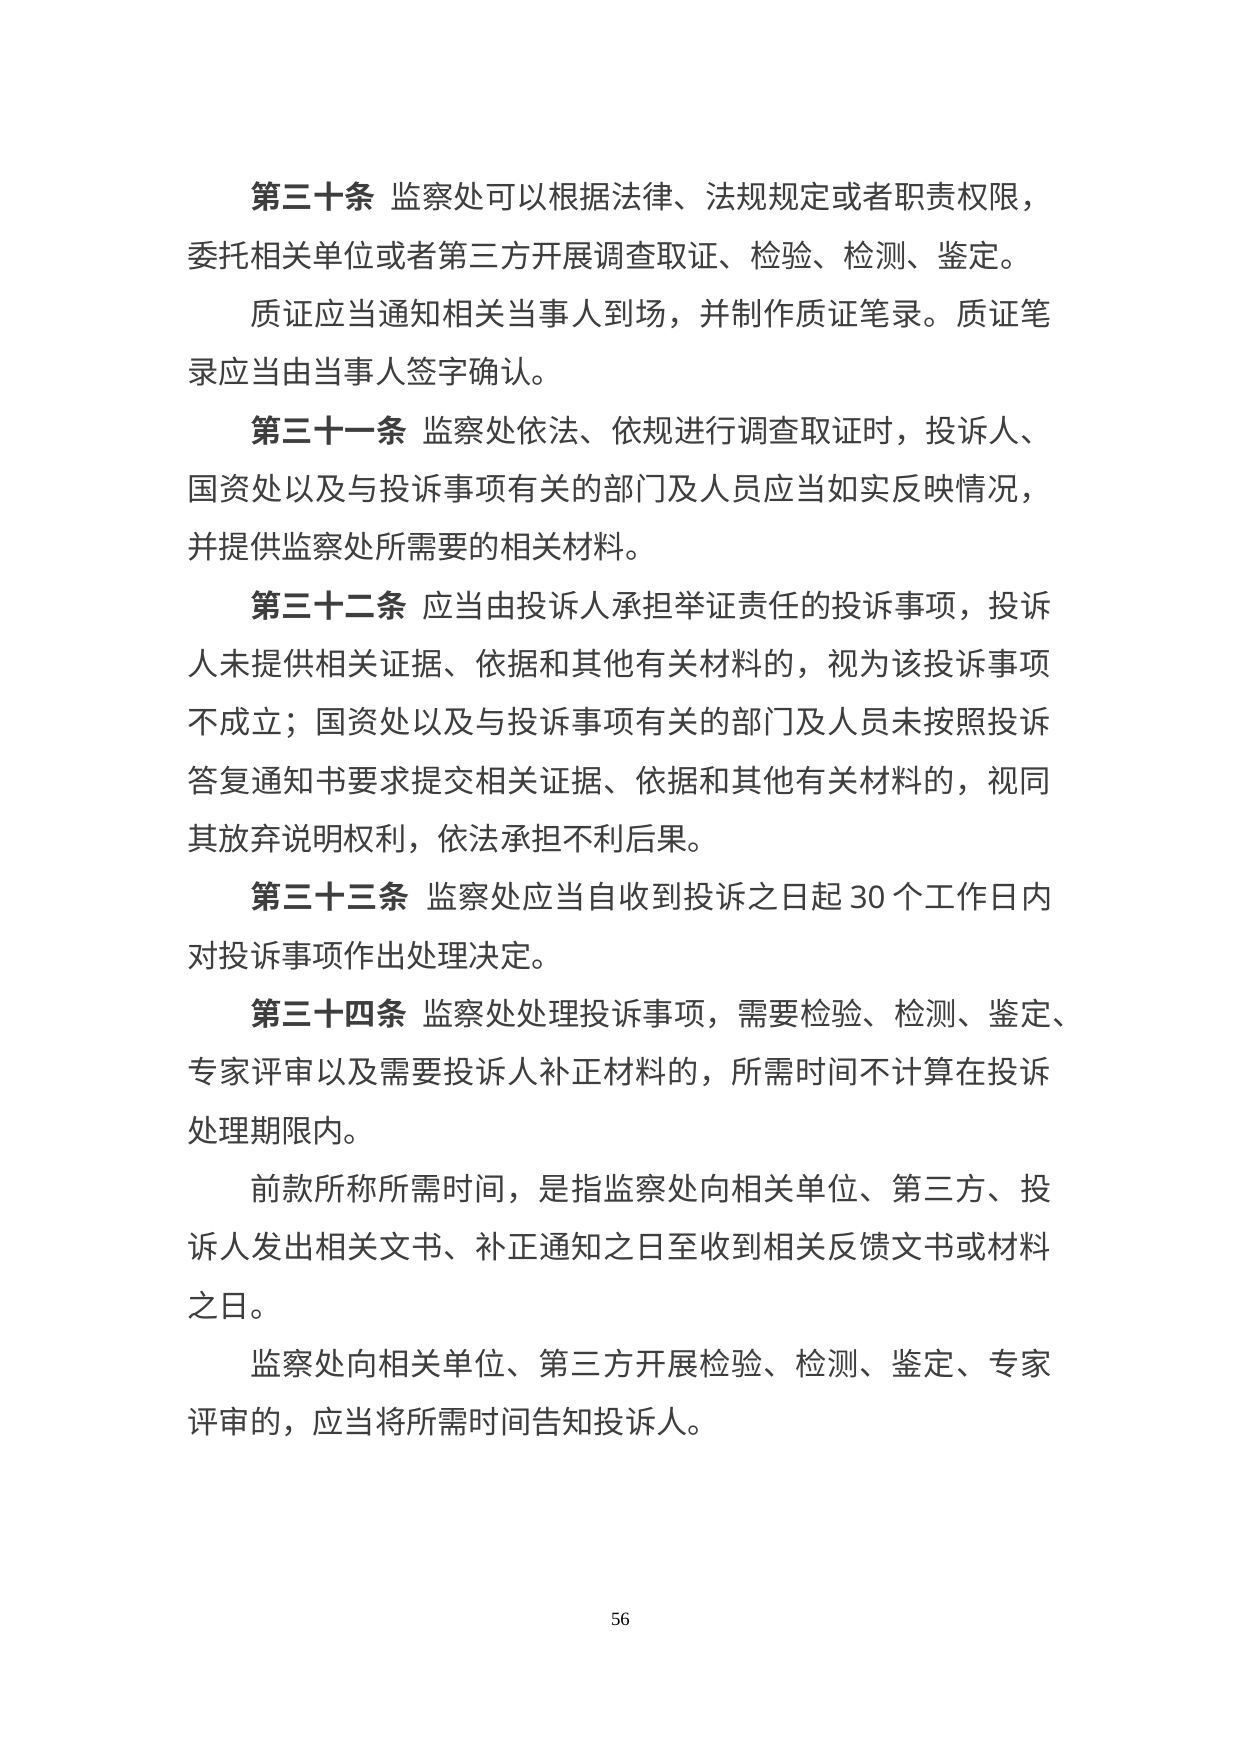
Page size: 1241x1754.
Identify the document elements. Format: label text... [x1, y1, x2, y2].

text 第三十四条 监察处处理投诉事项，需要检验、检测、鉴定、专家评审以及需要投诉人补正材料的，所需时间不计算在投诉处理期限内。 [187, 979, 1053, 1154]
text 质证应当通知相关当事人到场，并制作质证笔录。质证笔录应当由当事人签字确认。 [187, 279, 1053, 395]
text 前款所称所需时间，是指监察处向相关单位、第三方、投诉人发出相关文书、补正通知之日至收到相关反馈文书或材料之日。 [187, 1154, 1053, 1329]
text 第三十二条 应当由投诉人承担举证责任的投诉事项，投诉人未提供相关证据、依据和其他有关材料的，视为该投诉事项不成立；国资处以及与投诉事项有关的部门及人员未按照投诉答复通知书要求提交相关证据、依据和其他有关材料的，视同其放弃说明权利，依法承担不利后果。 [187, 570, 1053, 862]
text 第三十一条 监察处依法、依规进行调查取证时，投诉人、国资处以及与投诉事项有关的部门及人员应当如实反映情况，并提供监察处所需要的相关材料。 [187, 395, 1053, 570]
text 监察处向相关单位、第三方开展检验、检测、鉴定、专家评审的，应当将所需时间告知投诉人。 [187, 1329, 1053, 1445]
text 第三十三条 监察处应当自收到投诉之日起30个工作日内，对投诉事项作出处理决定。 [187, 862, 1053, 979]
text 第三十条 监察处可以根据法律、法规规定或者职责权限，委托相关单位或者第三方开展调查取证、检验、检测、鉴定。 [187, 162, 1053, 279]
